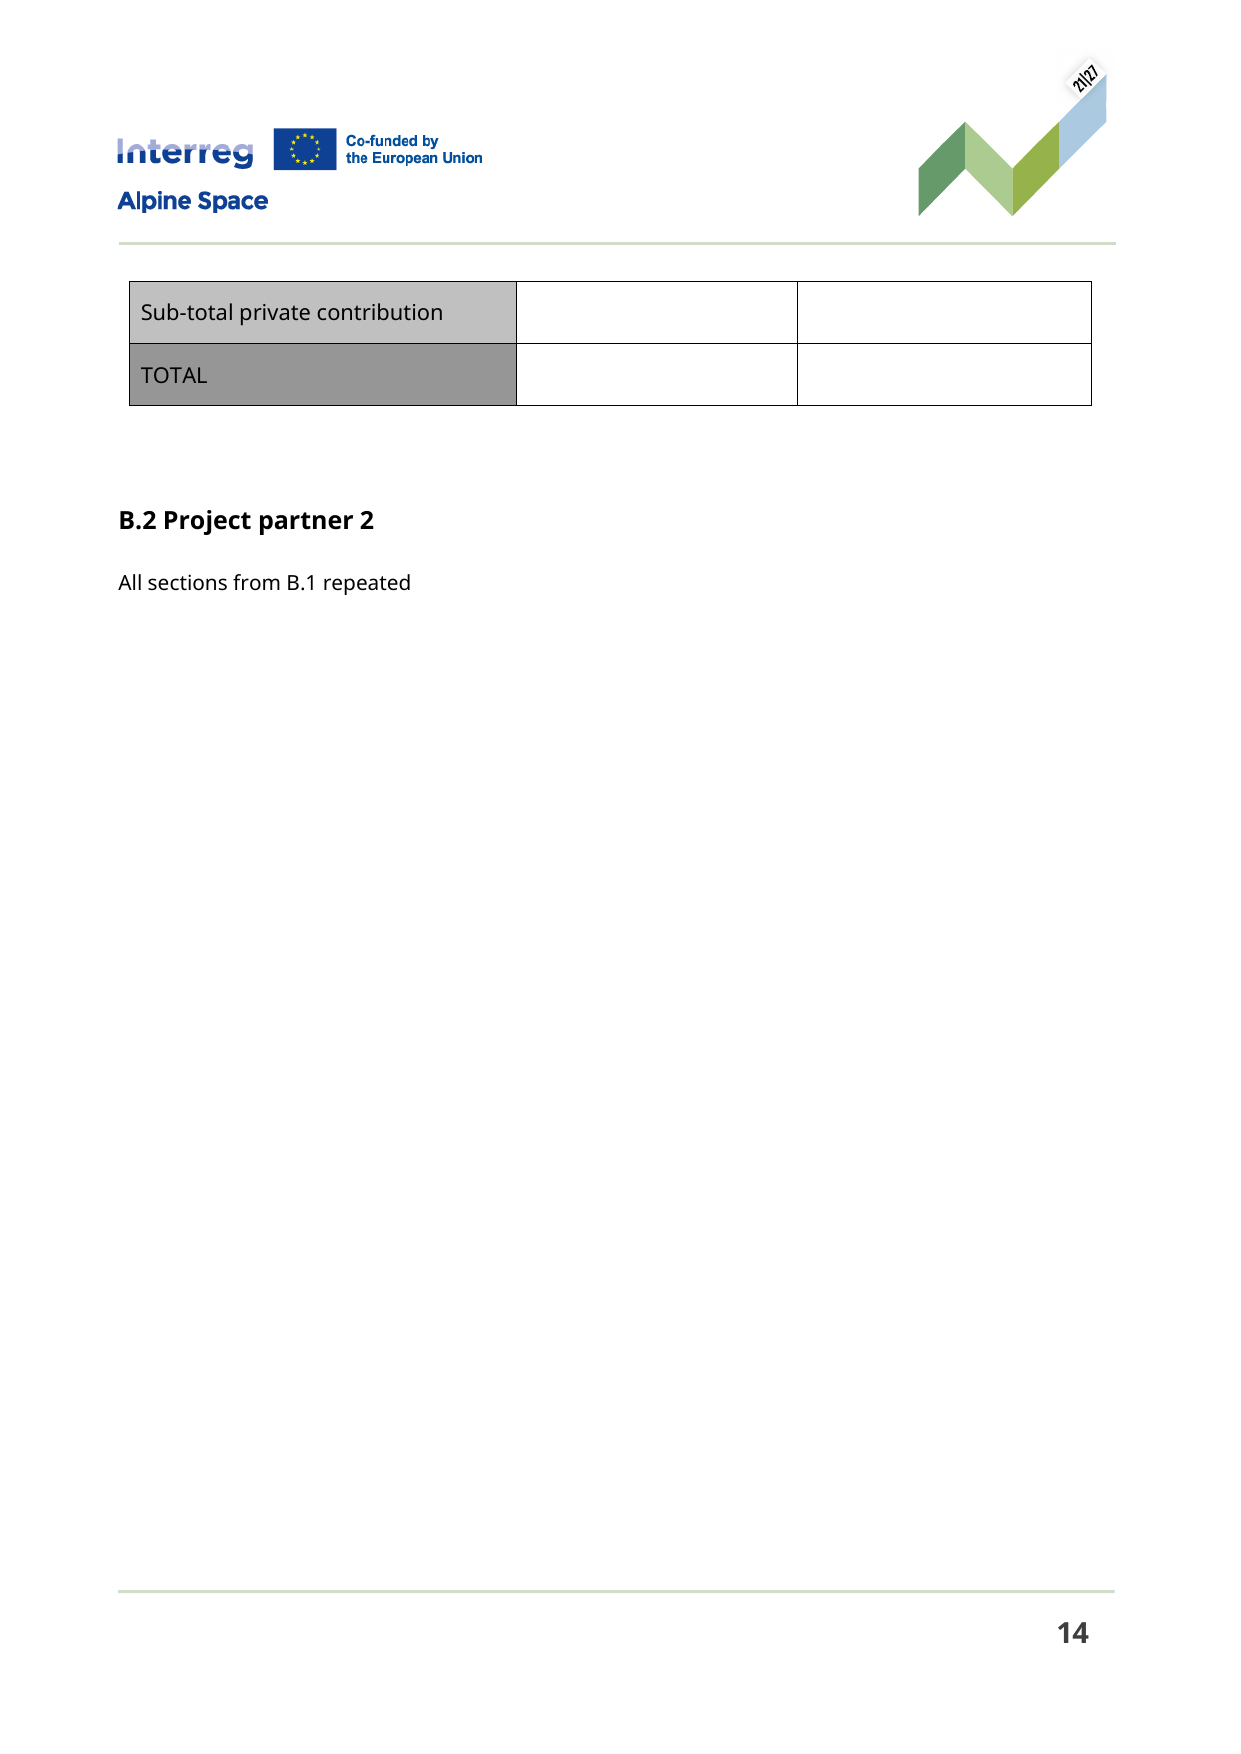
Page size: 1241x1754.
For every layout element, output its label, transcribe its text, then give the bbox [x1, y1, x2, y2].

table_cell [798, 282, 1091, 343]
text All sections from B.1 repeated [118, 568, 1122, 597]
table_cell [798, 344, 1091, 405]
table_cell TOTAL [130, 344, 516, 405]
table_cell [517, 344, 797, 405]
table_cell Sub-total private contribution [130, 282, 516, 343]
text B.2 Project partner 2 [118, 503, 1122, 537]
picture [117, 44, 500, 213]
table_cell [517, 282, 797, 343]
